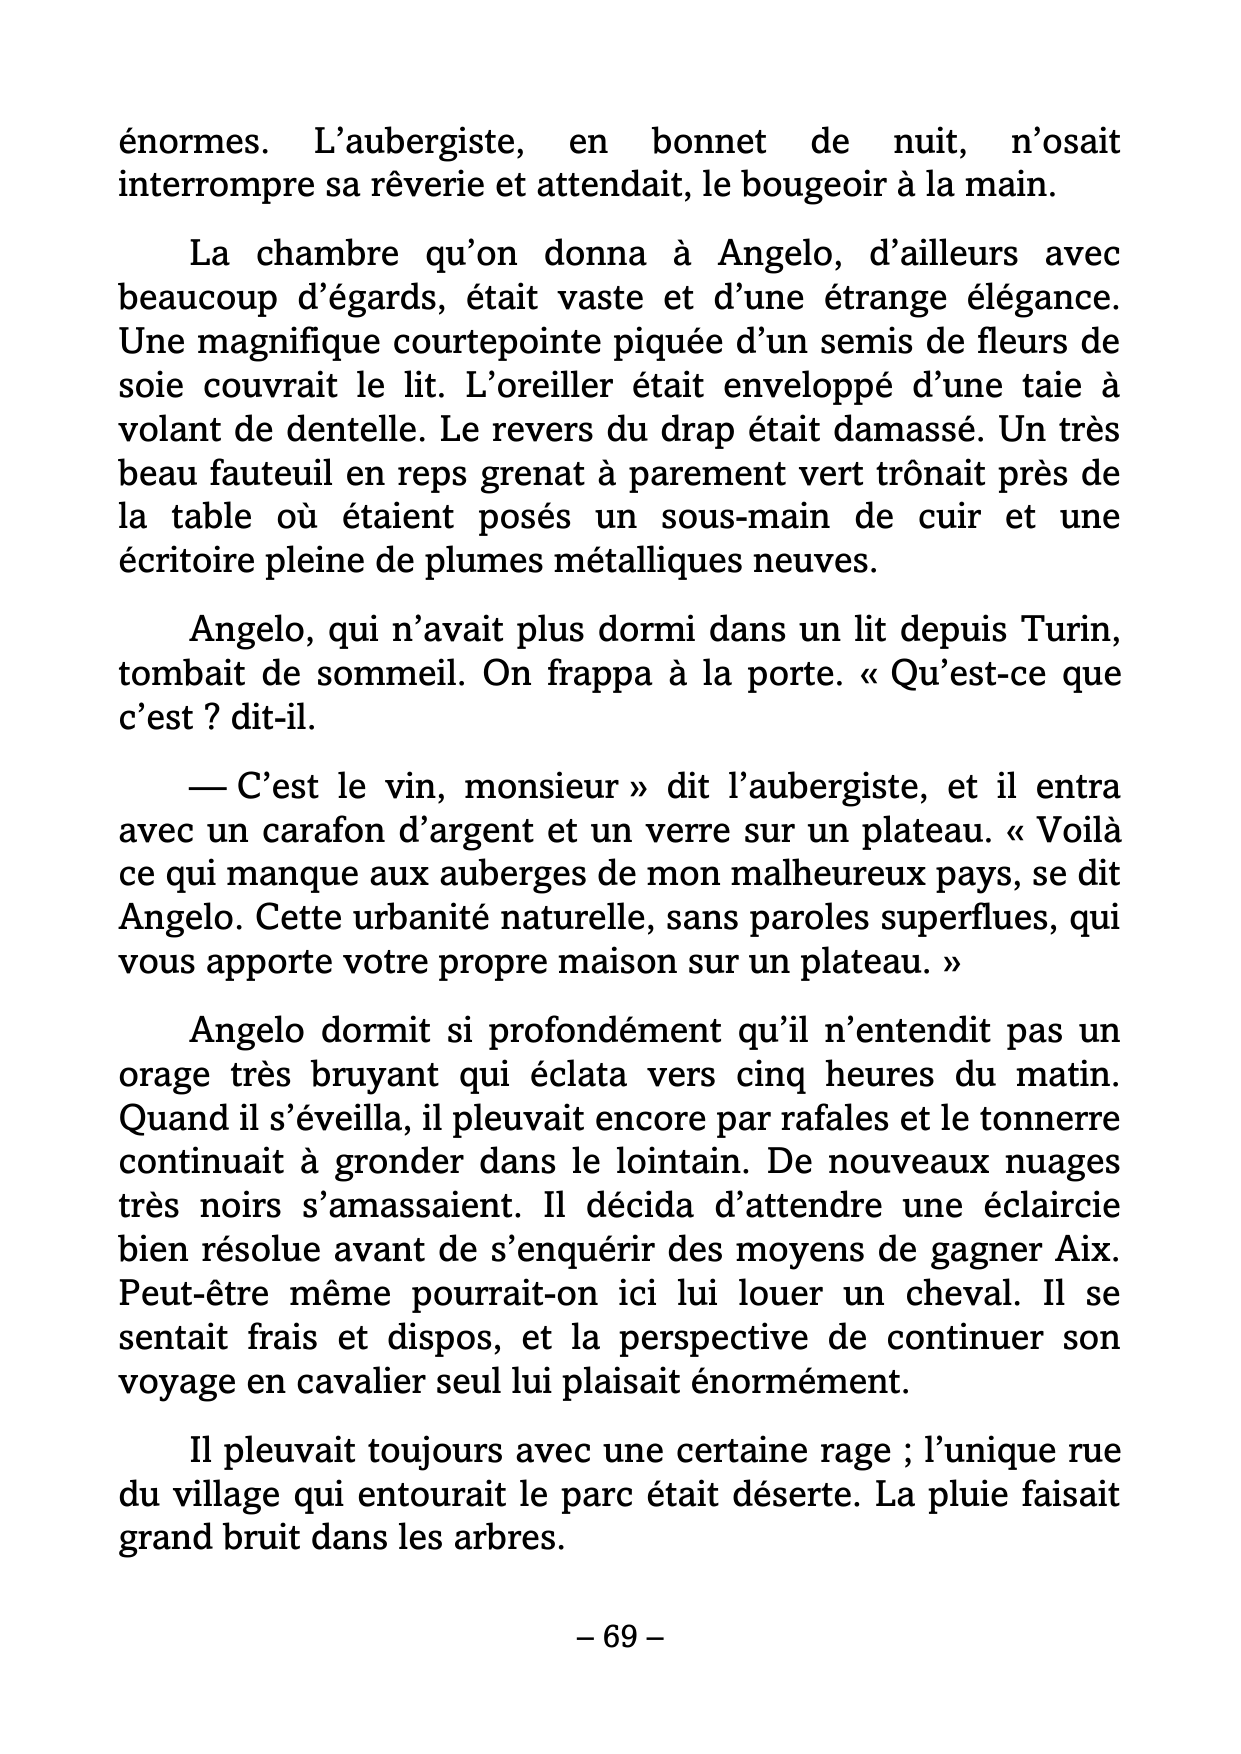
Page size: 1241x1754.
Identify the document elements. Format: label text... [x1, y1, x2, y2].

text Angelo dormit si profondément qu’il n’entendit pas un orage très bruyant qui éclata vers cinq heures du matin. Quand il s’éveilla, il pleuvait encore par rafales et le tonnerre continuait à gronder dans le lointain. De nouveaux nuages très noirs s’amassaient. Il décida d’attendre une éclaircie bien résolue avant de s’enquérir des moyens de gagner Aix. Peut-être même pourrait-on ici lui louer un cheval. Il se sentait frais et dispos, et la perspective de continuer son voyage en cavalier seul lui plaisait énormément. [118, 1007, 1122, 1402]
text Il pleuvait toujours avec une certaine rage ; l’unique rue du village qui entourait le parc était déserte. La pluie faisait grand bruit dans les arbres. [118, 1427, 1122, 1559]
text Angelo, qui n’avait plus dormi dans un lit depuis Turin, tombait de sommeil. On frappa à la porte. « Qu’est-ce que c’est ? dit-il. [118, 607, 1122, 738]
text La chambre qu’on donna à Angelo, d’ailleurs avec beaucoup d’égards, était vaste et d’une étrange élégance. Une magnifique courtepointe piquée d’un semis de fleurs de soie couvrait le lit. L’oreiller était enveloppé d’une taie à volant de dentelle. Le revers du drap était damassé. Un très beau fauteuil en reps grenat à parement vert trônait près de la table où étaient posés un sous-main de cuir et une écritoire pleine de plumes métalliques neuves. [118, 231, 1122, 582]
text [118, 118, 1122, 206]
text — C’est le vin, monsieur » dit l’aubergiste, et il entra avec un carafon d’argent et un verre sur un plateau. « Voilà ce qui manque aux auberges de mon malheureux pays, se dit Angelo. Cette urbanité naturelle, sans paroles superflues, qui vous apporte votre propre maison sur un plateau. » [118, 763, 1122, 982]
